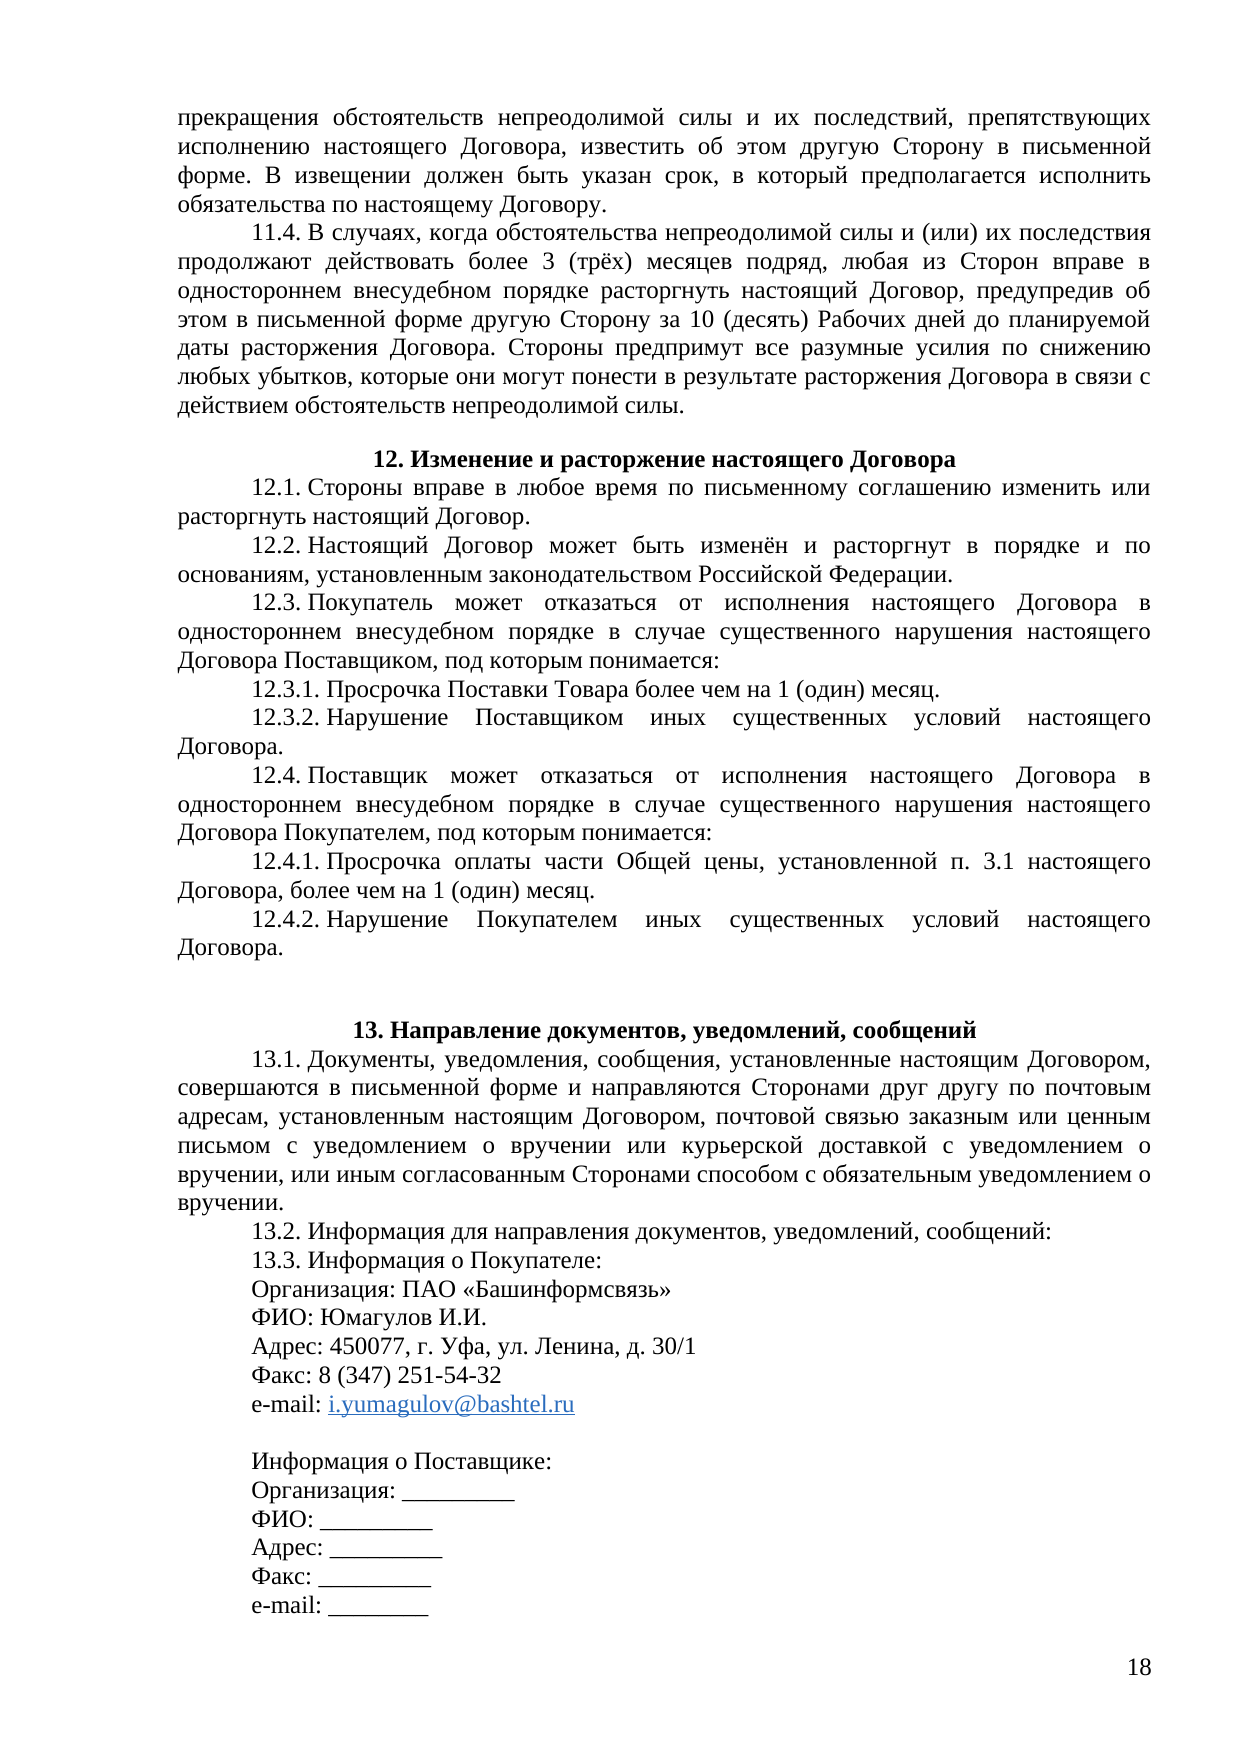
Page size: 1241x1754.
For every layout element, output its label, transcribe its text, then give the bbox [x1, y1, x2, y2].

list Просрочка Поставки Товара более чем на 1 (один) месяц. [177, 674, 1152, 702]
text e-mail: i.yumagulov@bashtel.ru [177, 1389, 1152, 1417]
list Документы, уведомления, сообщения, установленные настоящим Договором, совершаются в письменной форме и направляются Сторонами друг другу по почтовым адресам, установленным настоящим Договором, почтовой связью заказным или ценным письмом с уведомлением о вручении или курьерской доставкой с уведомлением о вручении, или иным согласованным Сторонами способом с обязательным уведомлением о вручении. [177, 1044, 1152, 1216]
text ФИО: _________ [177, 1504, 1152, 1532]
text Факс: 8 (347) 251-54-32 [177, 1360, 1152, 1389]
text Факс: _________ [177, 1561, 1152, 1590]
list Нарушение Поставщиком иных существенных условий настоящего Договора. [177, 702, 1152, 760]
list В случаях, когда обстоятельства непреодолимой силы и (или) их последствия продолжают действовать более 3 (трёх) месяцев подряд, любая из Сторон вправе в одностороннем внесудебном порядке расторгнуть настоящий Договор, предупредив об этом в письменной форме другую Сторону за 10 (десять) Рабочих дней до планируемой даты расторжения Договора. Стороны предпримут все разумные усилия по снижению любых убытков, которые они могут понести в результате расторжения Договора в связи с действием обстоятельств непреодолимой силы. [177, 217, 1152, 419]
list Стороны вправе в любое время по письменному соглашению изменить или расторгнуть настоящий Договор. [177, 472, 1152, 530]
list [177, 102, 1152, 217]
text Организация: _________ [177, 1475, 1152, 1504]
list Покупатель может отказаться от исполнения настоящего Договора в одностороннем внесудебном порядке в случае существенного нарушения настоящего Договора Поставщиком, под которым понимается: [177, 587, 1152, 674]
list Информация о Покупателе: [177, 1245, 1152, 1274]
list Информация для направления документов, уведомлений, сообщений: [177, 1216, 1152, 1245]
list Направление документов, уведомлений, сообщений [177, 1015, 1152, 1044]
list Поставщик может отказаться от исполнения настоящего Договора в одностороннем внесудебном порядке в случае существенного нарушения настоящего Договора Покупателем, под которым понимается: [177, 760, 1152, 846]
text Информация о Поставщике: [177, 1446, 1152, 1475]
text e-mail: ________ [177, 1590, 1152, 1619]
list Настоящий Договор может быть изменён и расторгнут в порядке и по основаниям, установленным законодательством Российской Федерации. [177, 530, 1152, 587]
text Организация: ПАО «Башинформсвязь» [177, 1274, 1152, 1302]
list Изменение и расторжение настоящего Договора [177, 444, 1152, 472]
text ФИО: Юмагулов И.И. [177, 1302, 1152, 1331]
text Адрес: 450077, г. Уфа, ул. Ленина, д. 30/1 [177, 1331, 1152, 1360]
text Адрес: _________ [177, 1532, 1152, 1561]
list Нарушение Покупателем иных существенных условий настоящего Договора. [177, 904, 1152, 961]
list Просрочка оплаты части Общей цены, установленной п. 3.1 настоящего Договора, более чем на 1 (один) месяц. [177, 846, 1152, 904]
